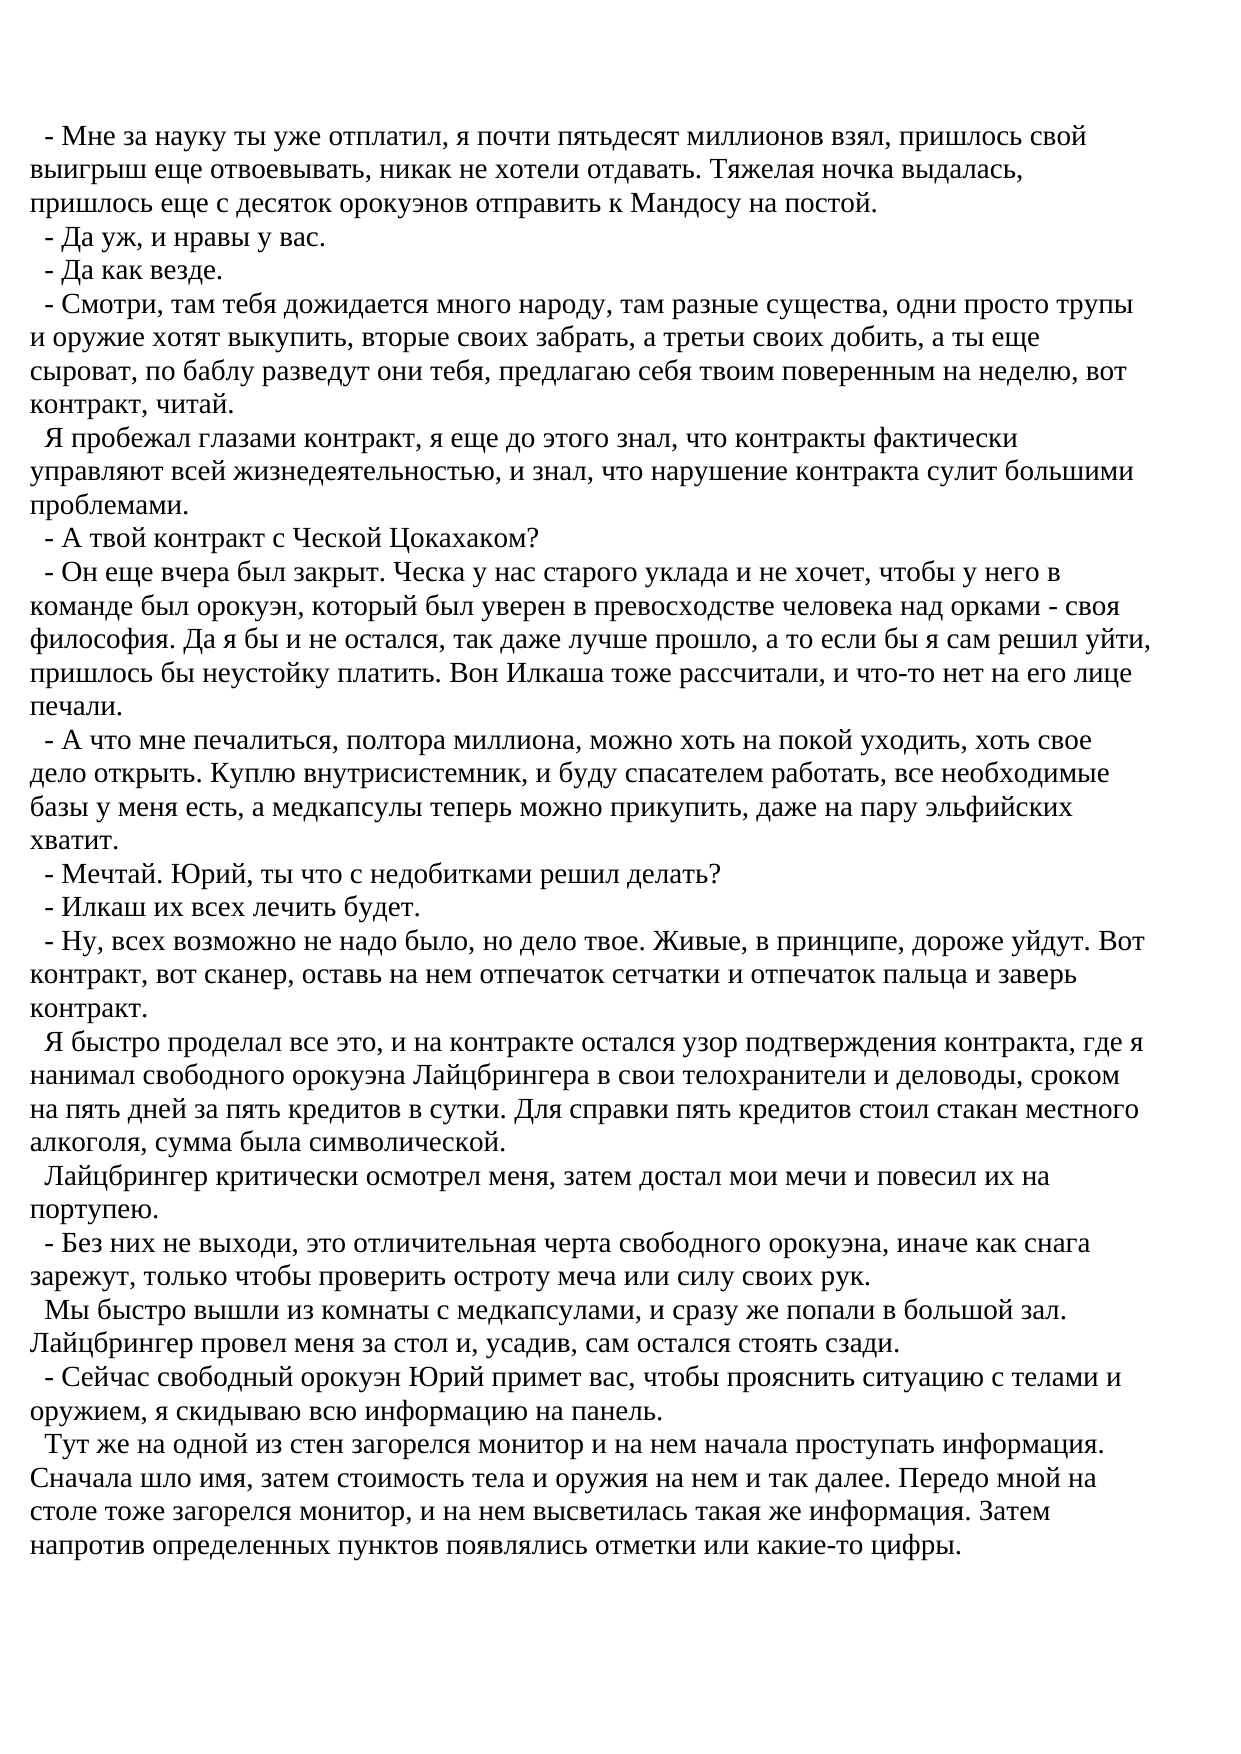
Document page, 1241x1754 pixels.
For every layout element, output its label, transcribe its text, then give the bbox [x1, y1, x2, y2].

text Мы быстро вышли из комнаты с медкапсулами, и сразу же попали в большой зал. Лайцбрингер провел меня за стол и, усадив, сам остался стоять сзади. [29, 1292, 1152, 1359]
text - Илкаш их всех лечить будет. [29, 889, 1152, 923]
text - Сейчас свободный орокуэн Юрий примет вас, чтобы прояснить ситуацию с телами и оружием, я скидываю всю информацию на панель. [29, 1359, 1152, 1426]
text - Да как везде. [29, 252, 1152, 286]
text Лайцбрингер критически осмотрел меня, затем достал мои мечи и повесил их на портупею. [29, 1158, 1152, 1225]
text Я пробежал глазами контракт, я еще до этого знал, что контракты фактически управляют всей жизнедеятельностью, и знал, что нарушение контракта сулит большими проблемами. [29, 420, 1152, 521]
text Я быстро проделал все это, и на контракте остался узор подтверждения контракта, где я нанимал свободного орокуэна Лайцбрингера в свои телохранители и деловоды, сроком на пять дней за пять кредитов в сутки. Для справки пять кредитов стоил стакан местного алкоголя, сумма была символической. [29, 1024, 1152, 1158]
text - Мечтай. Юрий, ты что с недобитками решил делать? [29, 856, 1152, 889]
text - А что мне печалиться, полтора миллиона, можно хоть на покой уходить, хоть свое дело открыть. Куплю внутрисистемник, и буду спасателем работать, все необходимые базы у меня есть, а медкапсулы теперь можно прикупить, даже на пару эльфийских хватит. [29, 722, 1152, 856]
text - А твой контракт с Ческой Цокахаком? [29, 521, 1152, 554]
text - Ну, всех возможно не надо было, но дело твое. Живые, в принципе, дороже уйдут. Вот контракт, вот сканер, оставь на нем отпечаток сетчатки и отпечаток пальца и заверь контракт. [29, 923, 1152, 1024]
text - Мне за науку ты уже отплатил, я почти пятьдесят миллионов взял, пришлось свой выигрыш еще отвоевывать, никак не хотели отдавать. Тяжелая ночка выдалась, пришлось еще с десяток орокуэнов отправить к Мандосу на постой. [29, 118, 1152, 219]
text - Смотри, там тебя дожидается много народу, там разные существа, одни просто трупы и оружие хотят выкупить, вторые своих забрать, а третьи своих добить, а ты еще сыроват, по баблу разведут они тебя, предлагаю себя твоим поверенным на неделю, вот контракт, читай. [29, 286, 1152, 420]
text - Да уж, и нравы у вас. [29, 219, 1152, 252]
text - Он еще вчера был закрыт. Ческа у нас старого уклада и не хочет, чтобы у него в команде был орокуэн, который был уверен в превосходстве человека над орками - своя философия. Да я бы и не остался, так даже лучше прошло, а то если бы я сам решил уйти, пришлось бы неустойку платить. Вон Илкаша тоже рассчитали, и что-то нет на его лице печали. [29, 554, 1152, 722]
text Тут же на одной из стен загорелся монитор и на нем начала проступать информация. Сначала шло имя, затем стоимость тела и оружия на нем и так далее. Передо мной на столе тоже загорелся монитор, и на нем высветилась такая же информация. Затем напротив определенных пунктов появлялись отметки или какие-то цифры. [29, 1426, 1152, 1560]
text - Без них не выходи, это отличительная черта свободного орокуэна, иначе как снага зарежут, только чтобы проверить остроту меча или силу своих рук. [29, 1225, 1152, 1292]
